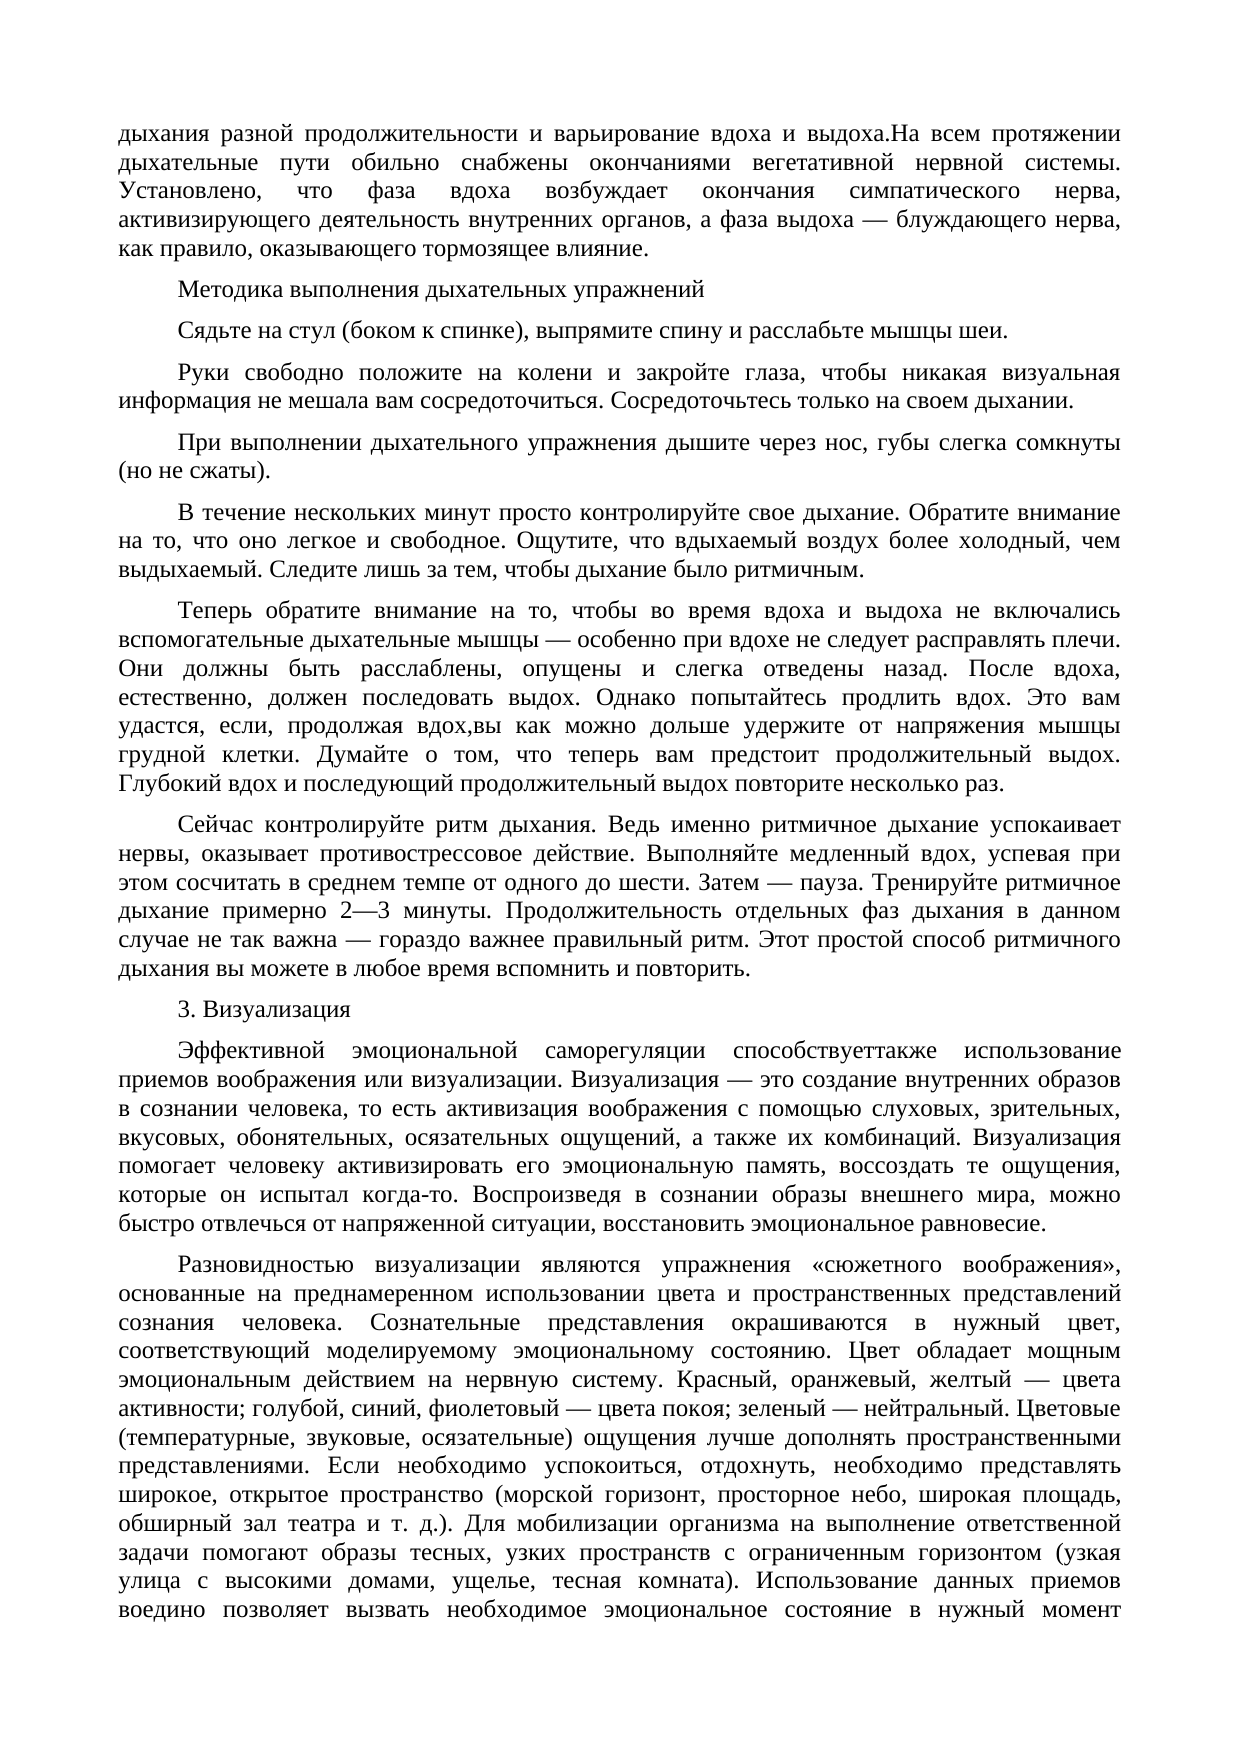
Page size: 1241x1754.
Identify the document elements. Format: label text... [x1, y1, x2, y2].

text При выполнении дыхательного упражнения дышите через нос, губы слегка сомкнуты (но не сжаты). [118, 427, 1122, 484]
text Теперь обратите внимание на то, чтобы во время вдоха и выдоха не включались вспомогательные дыхательные мышцы — особенно при вдохе не следует расправлять плечи. Они должны быть расслаблены, опущены и слегка отведены назад. После вдоха, естественно, должен последовать выдох. Однако попытайтесь продлить вдох. Это вам удастся, если, продолжая вдох,вы как можно дольше удержите от напряжения мышцы грудной клетки. Думайте о том, что теперь вам предстоит продолжительный выдох. Глубокий вдох и последующий продолжительный выдох повторите несколько раз. [118, 596, 1122, 797]
text Руки свободно положите на колени и закройте глаза, чтобы никакая визуальная информация не мешала вам сосредоточиться. Сосредоточьтесь только на своем дыхании. [118, 357, 1122, 414]
text Сядьте на стул (боком к спинке), выпрямите спину и расслабьте мышцы шеи. [118, 316, 1122, 344]
text 3. Визуализация [118, 994, 1122, 1023]
text Эффективной эмоциональной саморегуляции способствуеттакже использование приемов воображения или визуализации. Визуализация — это создание внутренних образов в сознании человека, то есть активизация воображения с помощью слуховых, зрительных, вкусовых, обонятельных, осязательных ощущений, а также их комбинаций. Визуализация помогает человеку активизировать его эмоциональную память, воссоздать те ощущения, которые он испытал когда-то. Воспроизведя в сознании образы внешнего мира, можно быстро отвлечься от напряженной ситуации, восстановить эмоциональное равновесие. [118, 1036, 1122, 1237]
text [118, 118, 1122, 262]
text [118, 1249, 1122, 1623]
text Сейчас контролируйте ритм дыхания. Ведь именно ритмичное дыхание успокаивает нервы, оказывает противострессовое действие. Выполняйте медленный вдох, успевая при этом сосчитать в среднем темпе от одного до шести. Затем — пауза. Тренируйте ритмичное дыхание примерно 2—3 минуты. Продолжительность отдельных фаз дыхания в данном случае не так важна — гораздо важнее правильный ритм. Этот простой способ ритмичного дыхания вы можете в любое время вспомнить и повторить. [118, 809, 1122, 982]
text В течение нескольких минут просто контролируйте свое дыхание. Обратите внимание на то, что оно легкое и свободное. Ощутите, что вдыхаемый воздух более холодный, чем выдыхаемый. Следите лишь за тем, чтобы дыхание было ритмичным. [118, 497, 1122, 583]
text Методика выполнения дыхательных упражнений [118, 274, 1122, 303]
